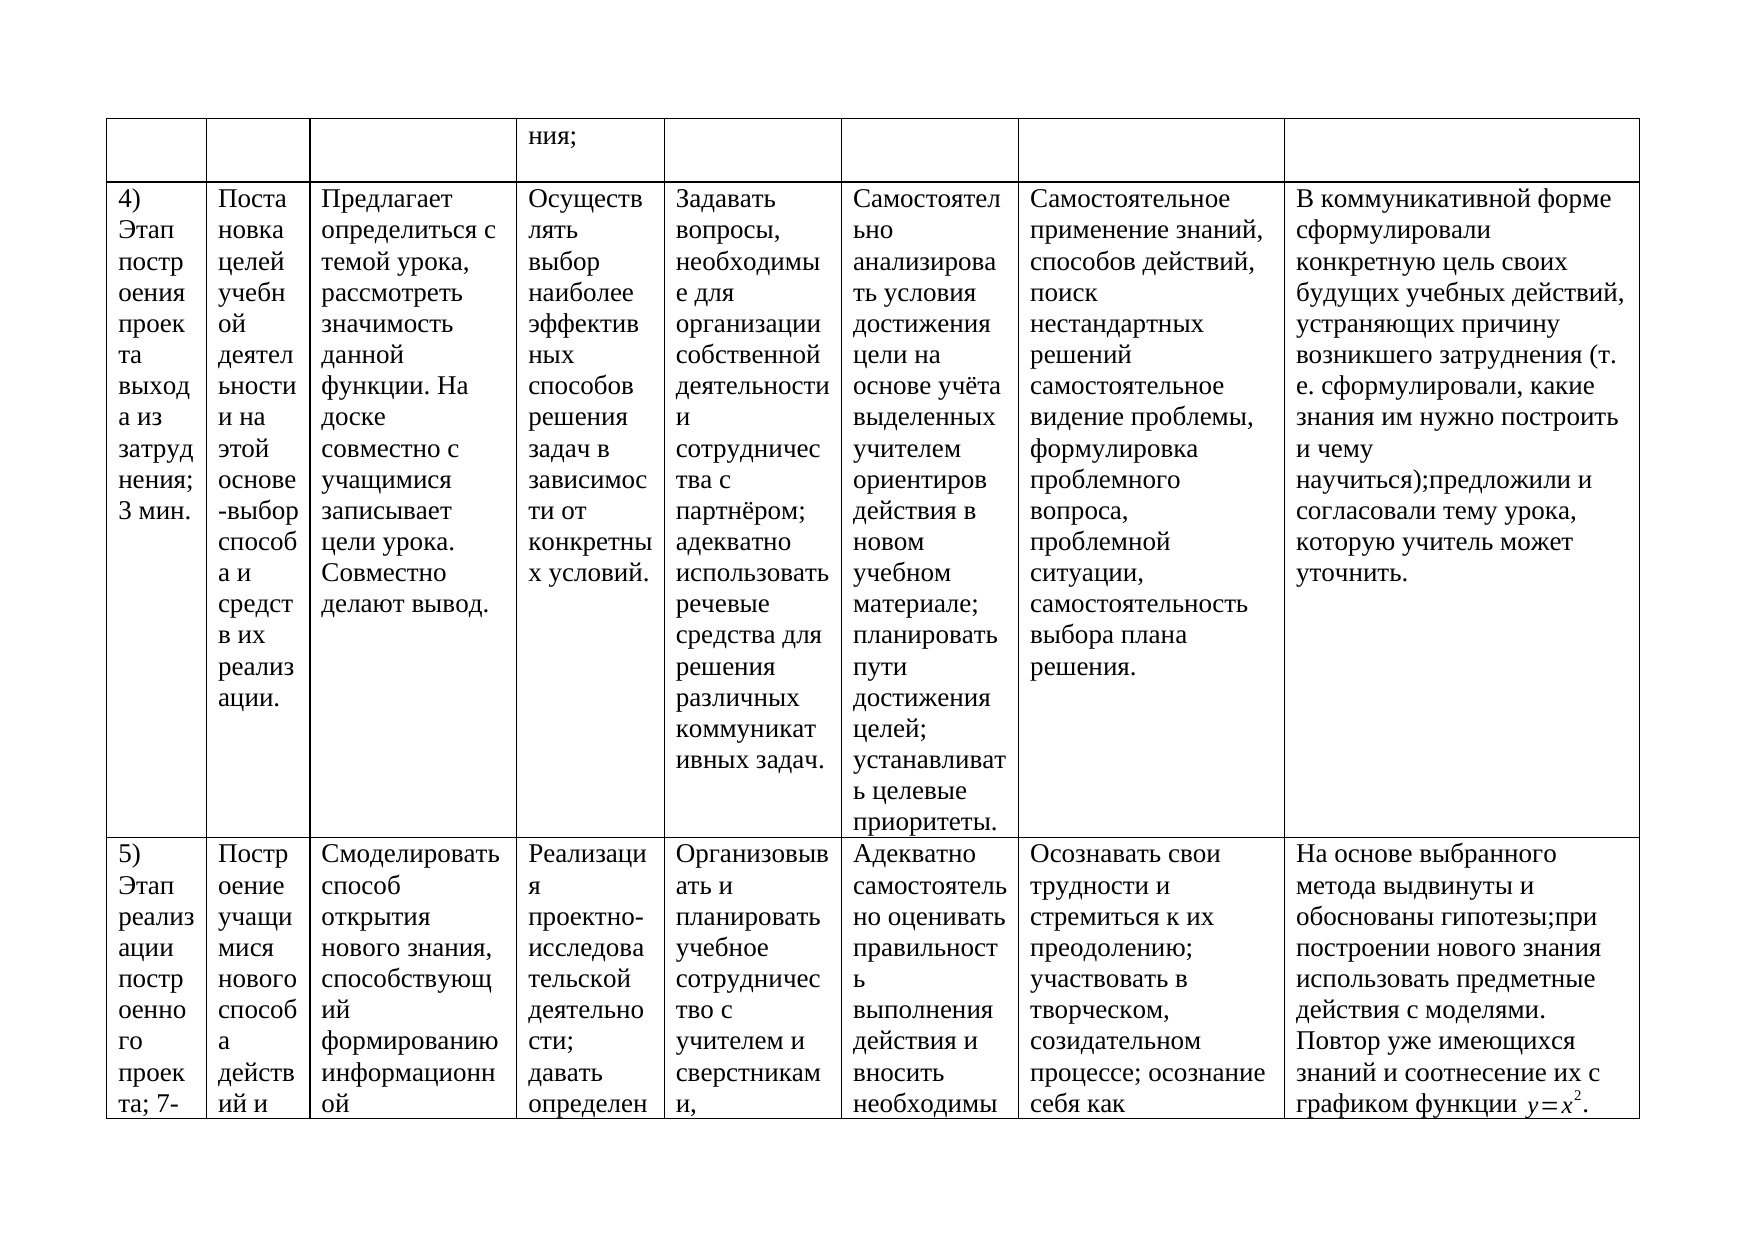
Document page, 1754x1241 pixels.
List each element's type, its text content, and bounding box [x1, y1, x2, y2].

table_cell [1285, 838, 1639, 1118]
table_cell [517, 119, 664, 181]
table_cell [842, 838, 1018, 1118]
table_cell Осуществлять выбор наиболее эффективных способов решения задач в зависимости от конкретных условий. [517, 183, 664, 837]
table_cell Предлагает определиться с темой урока, рассмотреть значимость данной функции. На доске совместно с учащимися записывает цели урока. Совместно делают вывод. [311, 183, 516, 837]
table_cell В коммуникативной форме сформулировали конкретную цель своих будущих учебных действий, устраняющих причину возникшего затруднения (т. е. сформулировали, какие знания им нужно построить и чему научиться);предложили и согласовали тему урока, которую учитель может уточнить. [1285, 183, 1639, 837]
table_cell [107, 838, 206, 1118]
table_cell Самостоятельное применение знаний, способов действий, поиск нестандартных решений самостоятельное видение проблемы, формулировка проблемного вопроса, проблемной ситуации, самостоятельность выбора плана решения. [1019, 183, 1284, 837]
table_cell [311, 838, 516, 1118]
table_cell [207, 838, 309, 1118]
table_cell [1285, 119, 1639, 181]
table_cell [1019, 838, 1284, 1118]
table_cell Задавать вопросы, необходимые для организации собственной деятельности и сотрудничества с партнёром; адекватно использовать речевые средства для решения различных коммуникативных задач. [665, 183, 841, 837]
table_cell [1019, 119, 1284, 181]
table_cell Постановка целей учебной деятельности и на этой основе-выбор способа и средств их реализации. [207, 183, 309, 837]
table_cell 4) Этап построения проекта выхода из затруднения; 3 мин. [107, 183, 206, 837]
table_cell Самостоятельно анализировать условия достижения цели на основе учёта выделенных учителем ориентиров действия в новом учебном материале; планировать пути достижения целей; устанавливать целевые приоритеты. [842, 183, 1018, 837]
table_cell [107, 119, 206, 181]
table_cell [665, 838, 841, 1118]
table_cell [842, 119, 1018, 181]
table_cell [665, 119, 841, 181]
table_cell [311, 119, 516, 181]
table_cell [517, 838, 664, 1118]
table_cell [207, 119, 309, 181]
